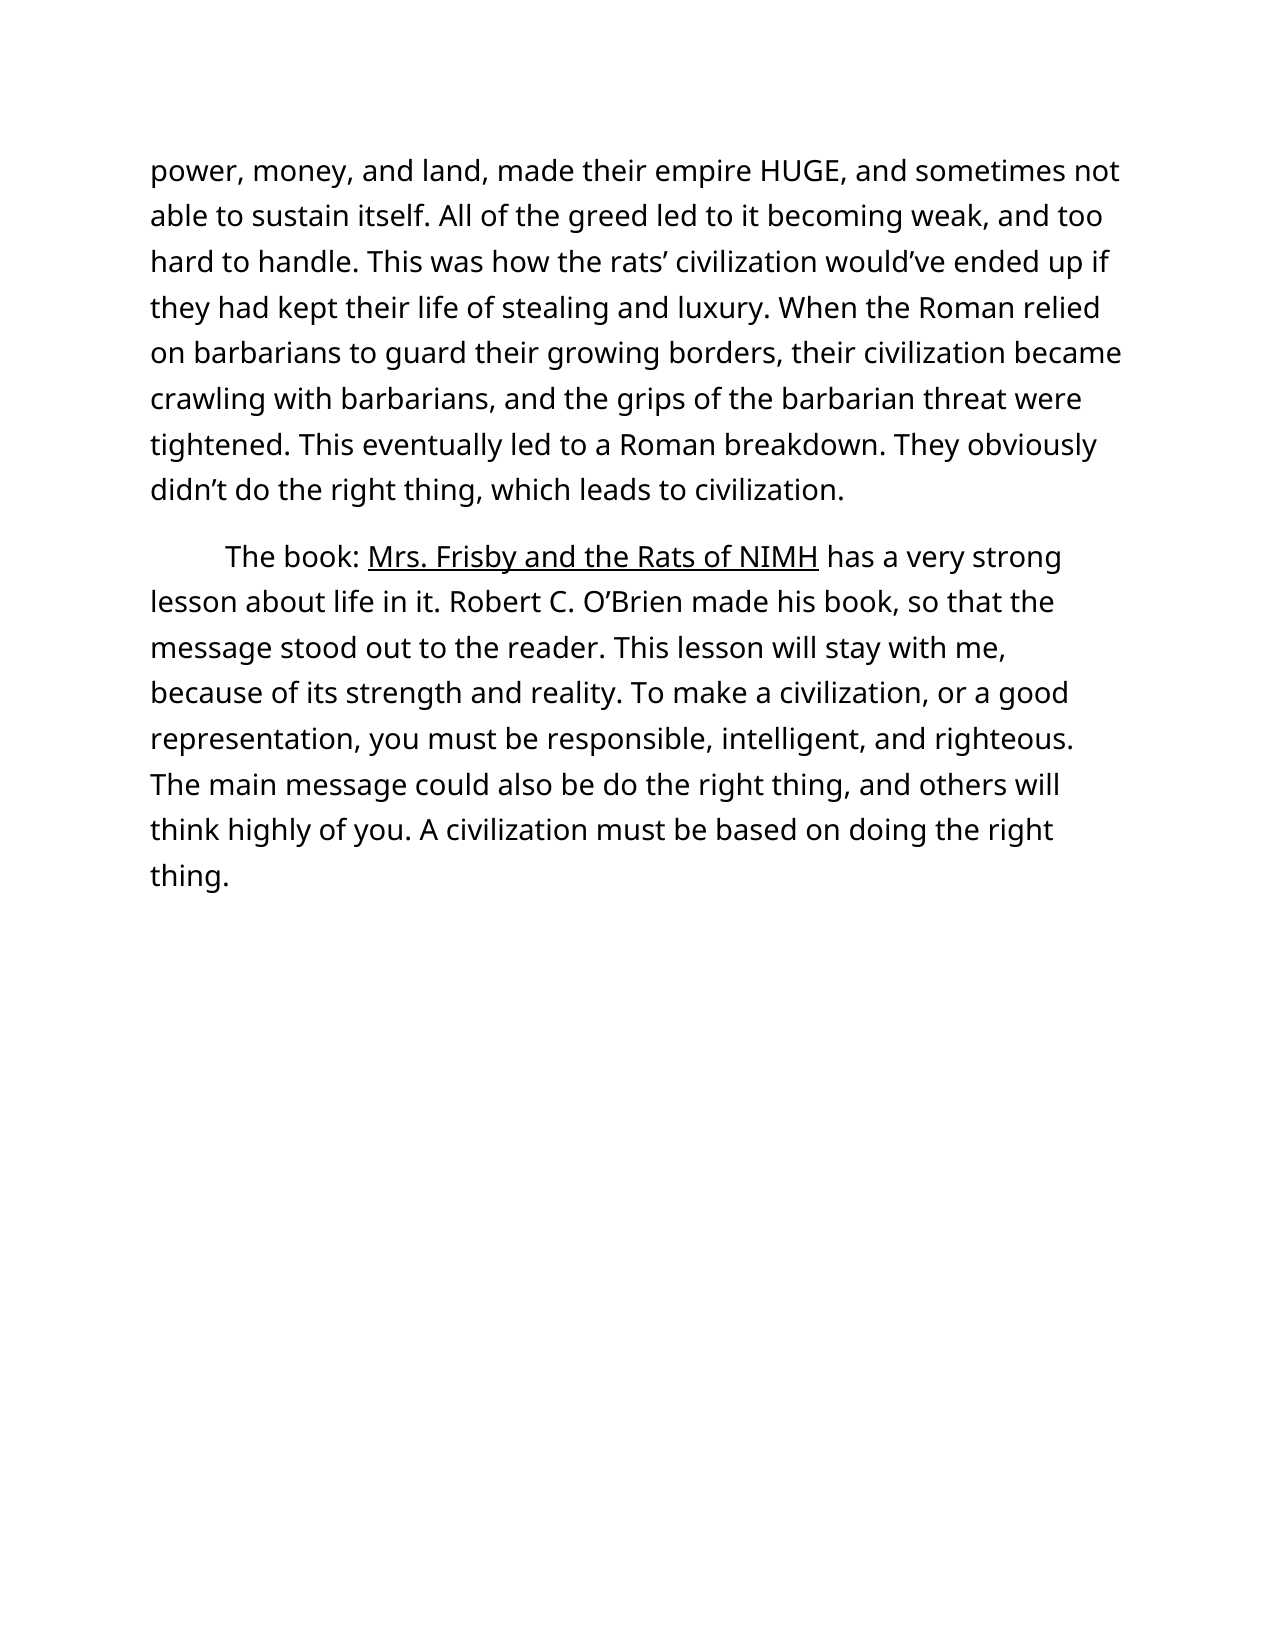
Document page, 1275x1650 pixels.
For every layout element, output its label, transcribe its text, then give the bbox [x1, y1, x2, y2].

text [150, 150, 1125, 509]
text The book: Mrs. Frisby and the Rats of NIMH has a very strong lesson about life in it. Robert C. O’Brien made his book, so that the message stood out to the reader. This lesson will stay with me, because of its strength and reality. To make a civilization, or a good representation, you must be responsible, intelligent, and righteous. The main message could also be do the right thing, and others will think highly of you. A civilization must be based on doing the right thing. [150, 536, 1125, 895]
